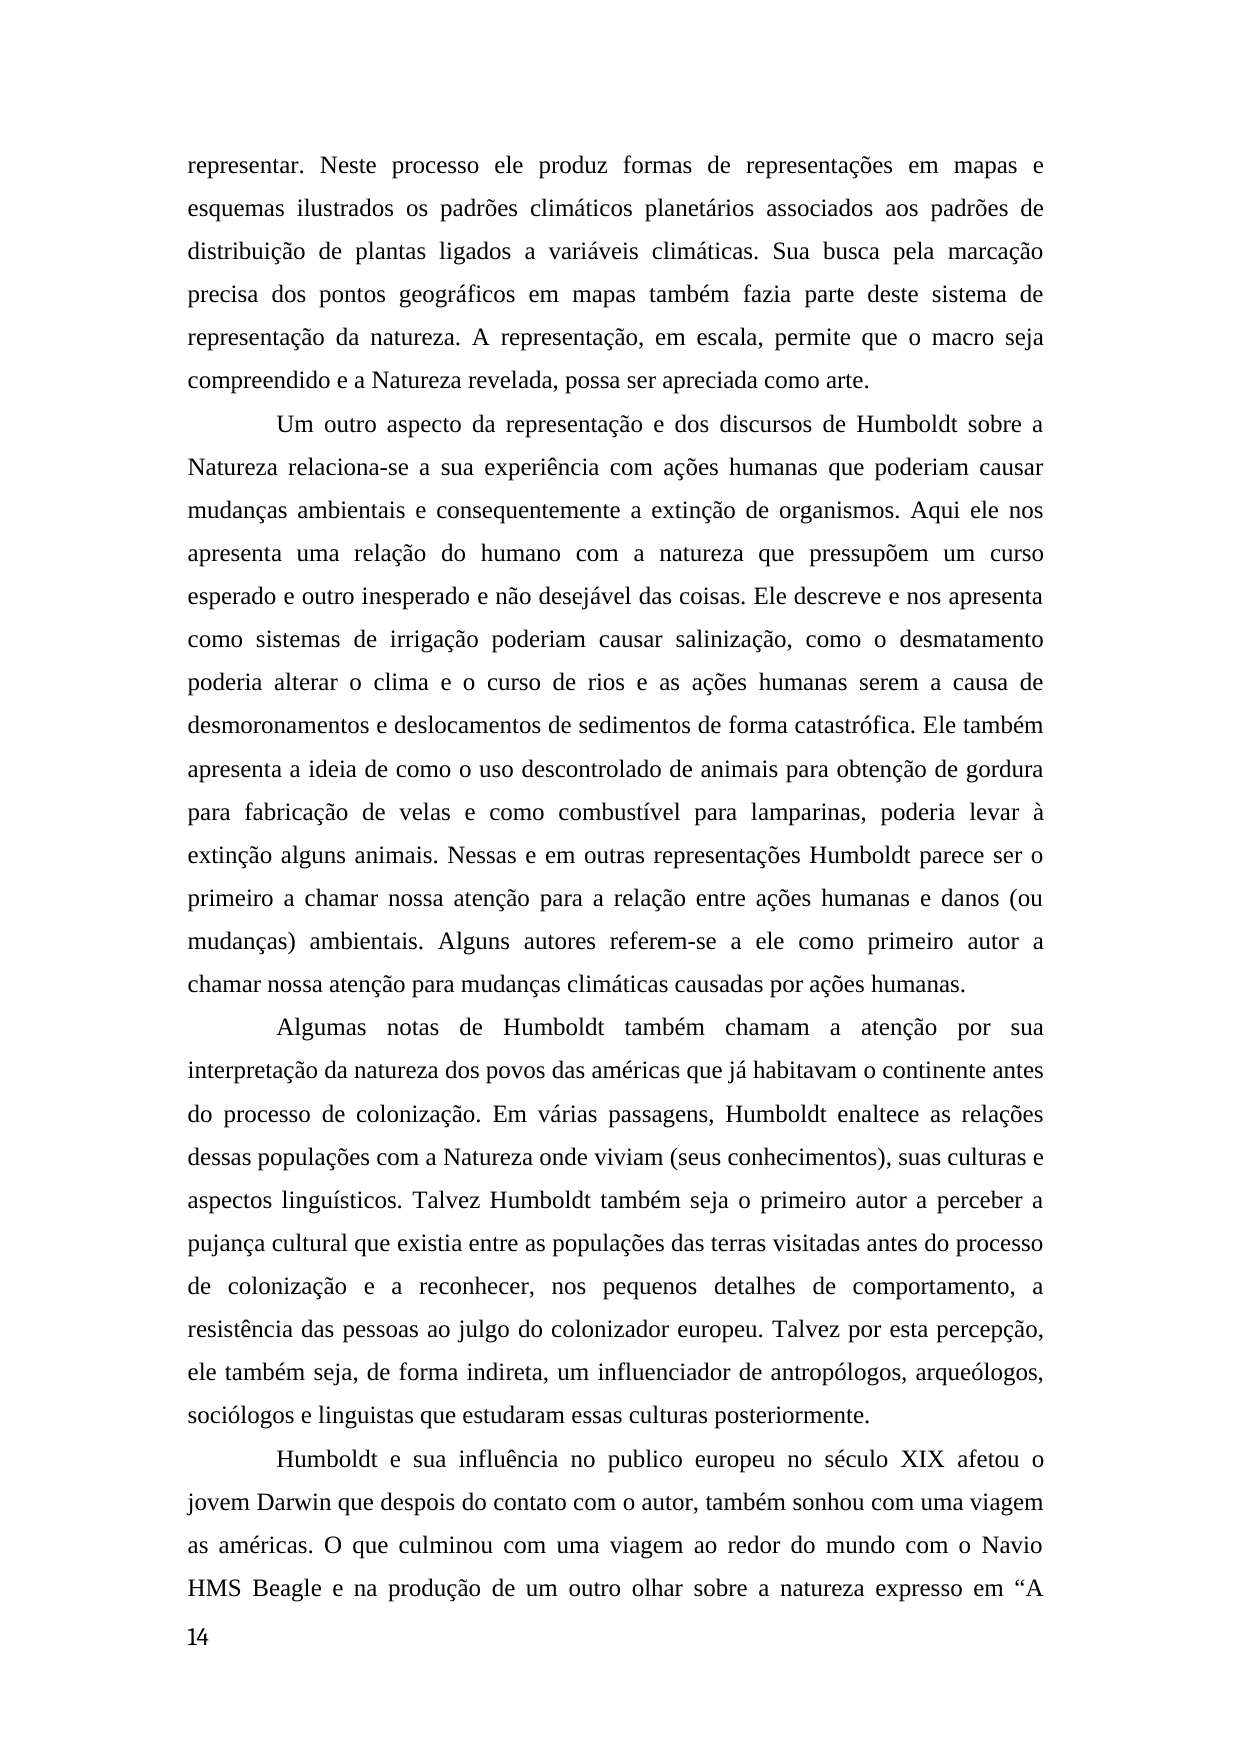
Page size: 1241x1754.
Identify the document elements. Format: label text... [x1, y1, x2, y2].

text Um outro aspecto da representação e dos discursos de Humboldt sobre a Natureza relaciona-se a sua experiência com ações humanas que poderiam causar mudanças ambientais e consequentemente a extinção de organismos. Aqui ele nos apresenta uma relação do humano com a natureza que pressupõem um curso esperado e outro inesperado e não desejável das coisas. Ele descreve e nos apresenta como sistemas de irrigação poderiam causar salinização, como o desmatamento poderia alterar o clima e o curso de rios e as ações humanas serem a causa de desmoronamentos e deslocamentos de sedimentos de forma catastrófica. Ele também apresenta a ideia de como o uso descontrolado de animais para obtenção de gordura para fabricação de velas e como combustível para lamparinas, poderia levar à extinção alguns animais. Nessas e em outras representações Humboldt parece ser o primeiro a chamar nossa atenção para a relação entre ações humanas e danos (ou mudanças) ambientais. Alguns autores referem-se a ele como primeiro autor a chamar nossa atenção para mudanças climáticas causadas por ações humanas. [187, 409, 1044, 998]
text Algumas notas de Humboldt também chamam a atenção por sua interpretação da natureza dos povos das américas que já habitavam o continente antes do processo de colonização. Em várias passagens, Humboldt enaltece as relações dessas populações com a Natureza onde viviam (seus conhecimentos), suas culturas e aspectos linguísticos. Talvez Humboldt também seja o primeiro autor a perceber a pujança cultural que existia entre as populações das terras visitadas antes do processo de colonização e a reconhecer, nos pequenos detalhes de comportamento, a resistência das pessoas ao julgo do colonizador europeu. Talvez por esta percepção, ele também seja, de forma indireta, um influenciador de antropólogos, arqueólogos, sociólogos e linguistas que estudaram essas culturas posteriormente. [187, 1012, 1044, 1429]
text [187, 150, 1044, 394]
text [187, 1444, 1044, 1602]
